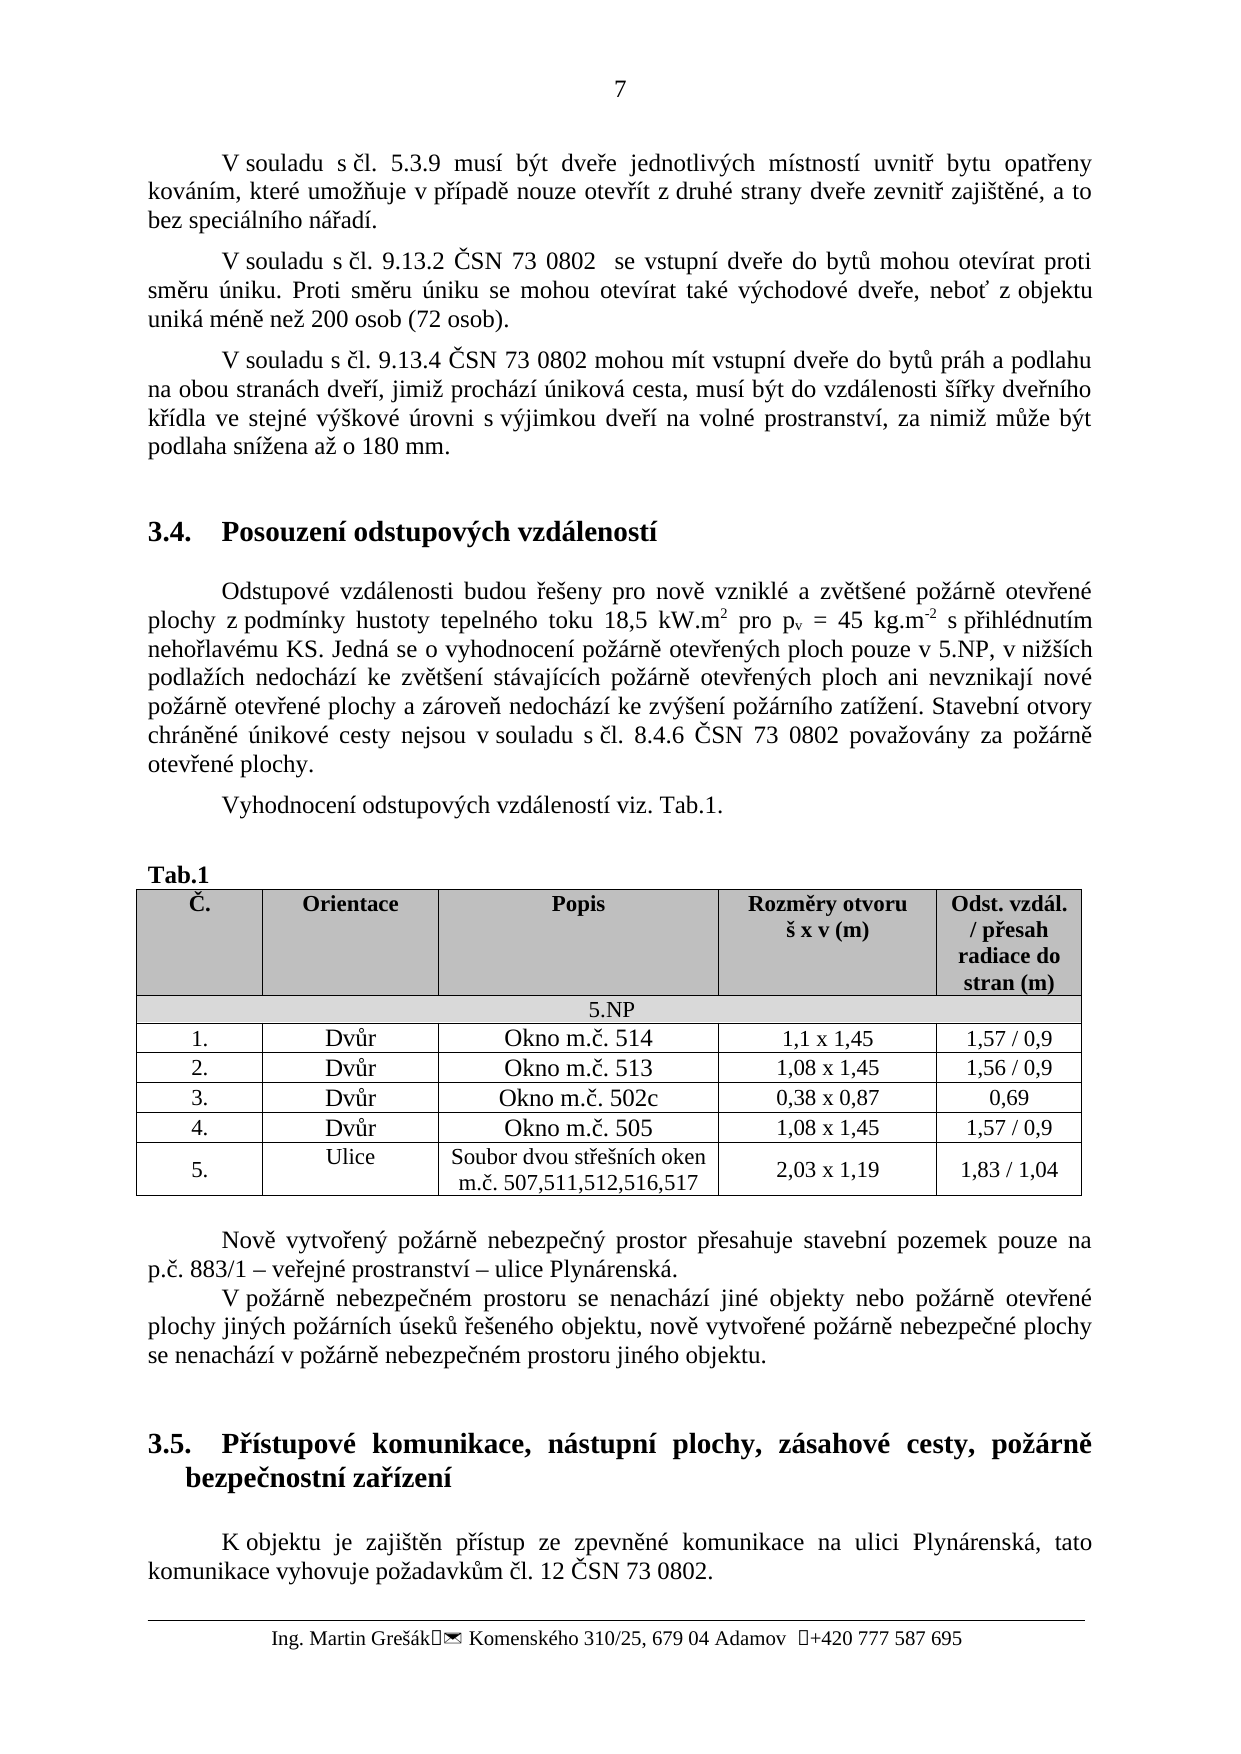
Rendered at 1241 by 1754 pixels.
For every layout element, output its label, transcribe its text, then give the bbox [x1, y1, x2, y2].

text Odstupové vzdálenosti budou řešeny pro nově vzniklé a zvětšené požárně otevřené plochy z podmínky hustoty tepelného toku 18,5 kW.m2 pro pv = 45 kg.m-2 s přihlédnutím nehořlavému KS. Jedná se o vyhodnocení požárně otevřených ploch pouze v 5.NP, v nižších podlažích nedochází ke zvětšení stávajících požárně otevřených ploch ani nevznikají nové požárně otevřené plochy a zároveň nedochází ke zvýšení požárního zatížení. Stavební otvory chráněné únikové cesty nejsou v souladu s čl. 8.4.6 ČSN 73 0802 považovány za požárně otevřené plochy. [148, 576, 1093, 777]
table_cell Okno m.č. 514 [439, 1024, 718, 1052]
table_cell 5. [137, 1143, 262, 1195]
table_header Č. [137, 890, 262, 995]
text V souladu s čl. 5.3.9 musí být dveře jednotlivých místností uvnitř bytu opatřeny kováním, které umožňuje v případě nouze otevřít z druhé strany dveře zevnitř zajištěné, a to bez speciálního nářadí. [148, 148, 1093, 234]
table_cell 1,1 x 1,45 [719, 1024, 936, 1052]
text V souladu s čl. 9.13.4 ČSN 73 0802 mohou mít vstupní dveře do bytů práh a podlahu na obou stranách dveří, jimiž prochází úniková cesta, musí být do vzdálenosti šířky dveřního křídla ve stejné výškové úrovni s výjimkou dveří na volné prostranství, za nimiž může být podlaha snížena až o 180 mm. [148, 345, 1093, 460]
table_header Odst. vzdál. / přesah radiace do stran (m) [937, 890, 1081, 995]
table_cell Okno m.č. 502c [439, 1083, 718, 1112]
text Nově vytvořený požárně nebezpečný prostor přesahuje stavební pozemek pouze na p.č. 883/1 – veřejné prostranství – ulice Plynárenská. [148, 1225, 1093, 1283]
table_header Rozměry otvoru š x v (m) [719, 890, 936, 995]
text Vyhodnocení odstupových vzdáleností viz. Tab.1. [148, 790, 1093, 819]
table_cell 1. [137, 1024, 262, 1052]
table_cell 1,57 / 0,9 [937, 1024, 1081, 1052]
table_cell 4. [137, 1113, 262, 1142]
list Posouzení odstupových vzdáleností [148, 514, 1093, 547]
table_cell 1,83 / 1,04 [937, 1143, 1081, 1195]
text V souladu s čl. 9.13.2 ČSN 73 0802 se vstupní dveře do bytů mohou otevírat proti směru úniku. Proti směru úniku se mohou otevírat také východové dveře, neboť z objektu uniká méně než 200 osob (72 osob). [148, 246, 1093, 333]
table_cell Dvůr [263, 1053, 438, 1082]
table_cell Okno m.č. 513 [439, 1053, 718, 1082]
table_cell 2. [137, 1053, 262, 1082]
table_header Orientace [263, 890, 438, 995]
table_cell 2,03 x 1,19 [719, 1143, 936, 1195]
table_cell 1,57 / 0,9 [937, 1113, 1081, 1142]
table_cell Dvůr [263, 1083, 438, 1112]
text V požárně nebezpečném prostoru se nenachází jiné objekty nebo požárně otevřené plochy jiných požárních úseků řešeného objektu, nově vytvořené požárně nebezpečné plochy se nenachází v požárně nebezpečném prostoru jiného objektu. [148, 1283, 1093, 1369]
table_cell 0,38 x 0,87 [719, 1083, 936, 1112]
table_cell Soubor dvou střešních oken m.č. 507,511,512,516,517 [439, 1143, 718, 1195]
text Tab.1 [148, 860, 1093, 889]
table_cell 5.NP [137, 996, 1081, 1022]
table_cell Okno m.č. 505 [439, 1113, 718, 1142]
text K objektu je zajištěn přístup ze zpevněné komunikace na ulici Plynárenská, tato komunikace vyhovuje požadavkům čl. 12 ČSN 73 0802. [148, 1527, 1093, 1584]
table_header Popis [439, 890, 718, 995]
table_cell 3. [137, 1083, 262, 1112]
table_cell 1,08 x 1,45 [719, 1113, 936, 1142]
table_cell 1,08 x 1,45 [719, 1053, 936, 1082]
table_cell Dvůr [263, 1113, 438, 1142]
table_cell Dvůr [263, 1024, 438, 1052]
table_cell Ulice [263, 1143, 438, 1195]
list Přístupové komunikace, nástupní plochy, zásahové cesty, požárně bezpečnostní zařízení [148, 1426, 1093, 1493]
table_cell 0,69 [937, 1083, 1081, 1112]
table_cell 1,56 / 0,9 [937, 1053, 1081, 1082]
